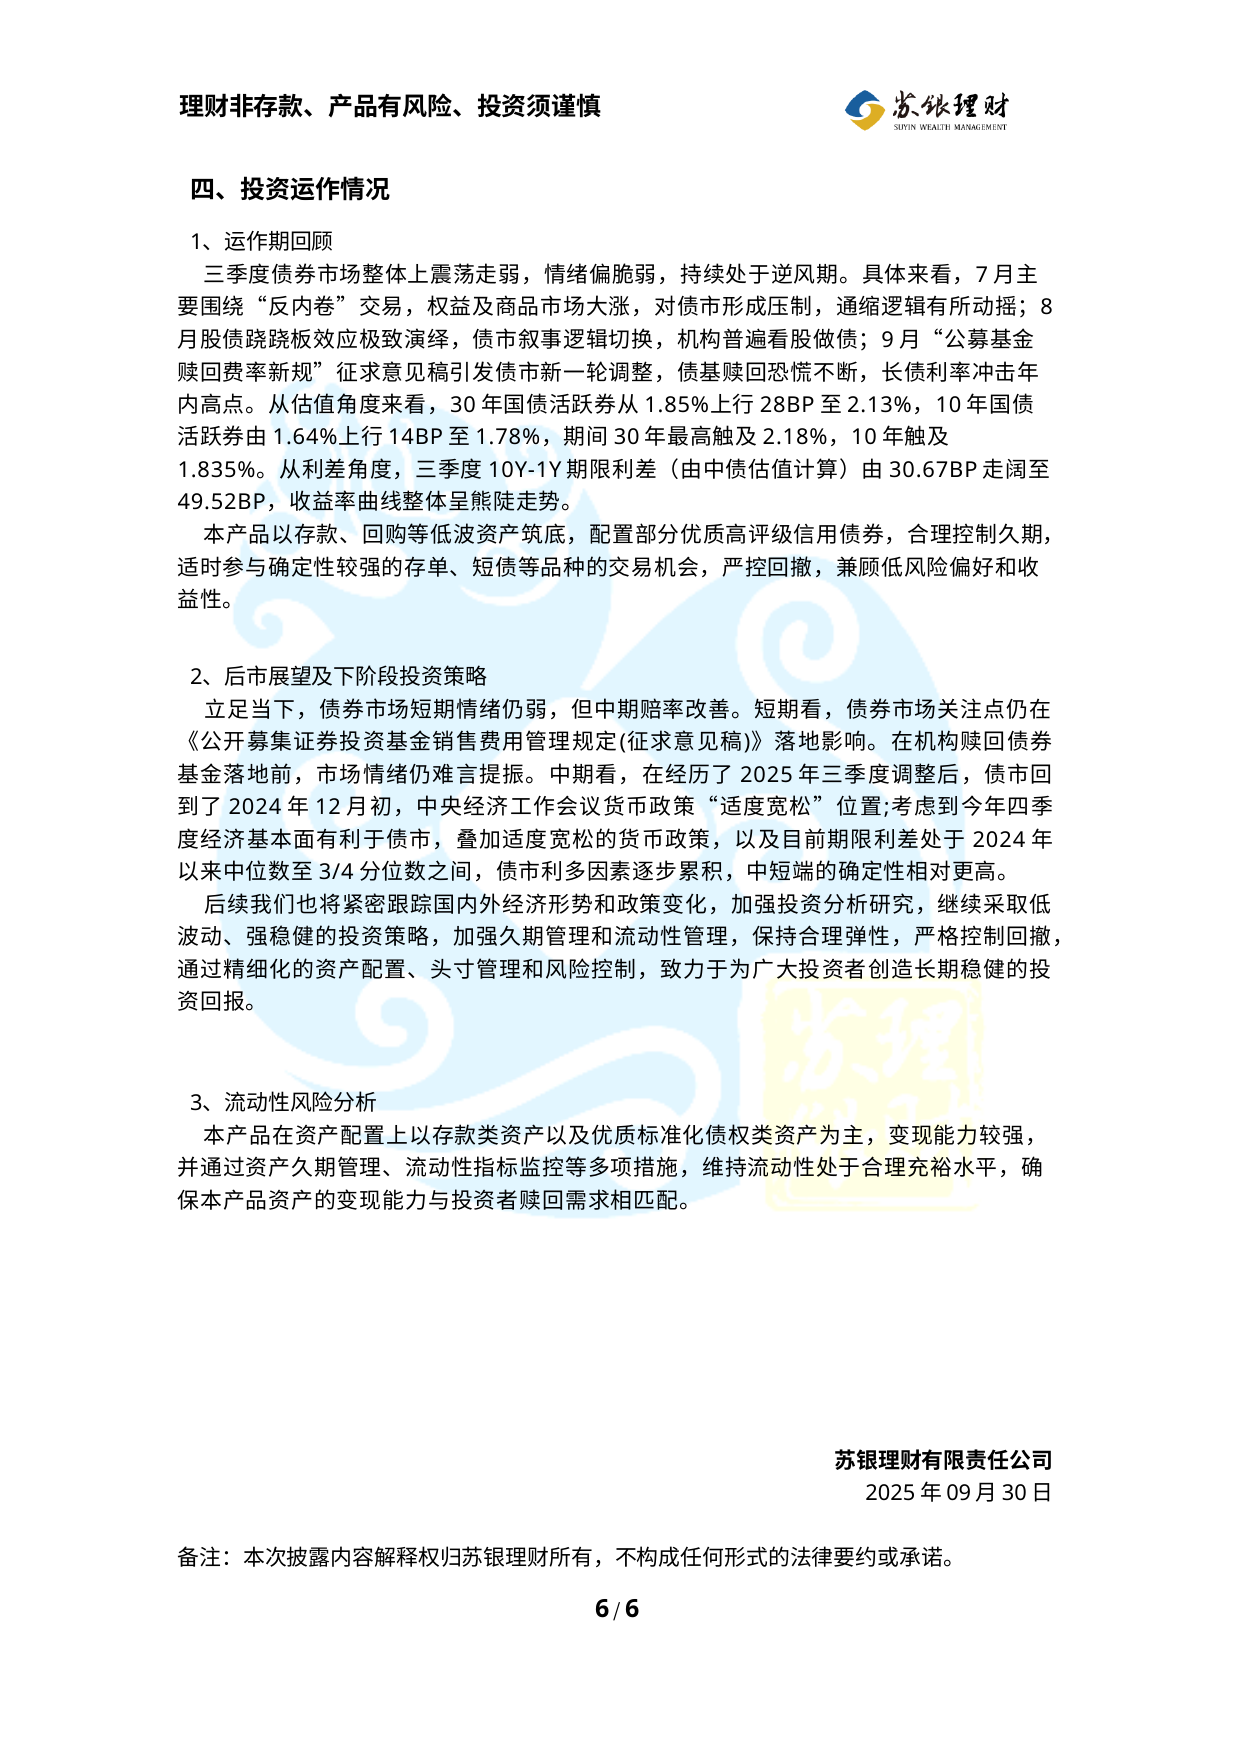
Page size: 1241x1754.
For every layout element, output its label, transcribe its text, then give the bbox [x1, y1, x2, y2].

text 本产品在资产配置上以存款类资产以及优质标准化债权类资产为主，变现能力较强，并通过资产久期管理、流动性指标监控等多项措施，维持流动性处于合理充裕水平，确保本产品资产的变现能力与投资者赎回需求相匹配。 [177, 1117, 1053, 1215]
text 备注：本次披露内容解释权归苏银理财所有，不构成任何形式的法律要约或承诺。 [177, 1540, 1053, 1572]
subtitle 四、投资运作情况 [190, 156, 1053, 221]
subtitle 1、运作期回顾 [190, 224, 1053, 257]
subtitle 3、流动性风险分析 [190, 1085, 1053, 1117]
picture [820, 72, 1039, 143]
text 立足当下，债券市场短期情绪仍弱，但中期赔率改善。短期看，债券市场关注点仍在《公开募集证券投资基金销售费用管理规定(征求意见稿)》落地影响。在机构赎回债券基金落地前，市场情绪仍难言提振。中期看，在经历了2025年三季度调整后，债市回到了2024年12月初，中央经济工作会议货币政策“适度宽松”位置;考虑到今年四季度经济基本面有利于债市，叠加适度宽松的货币政策，以及目前期限利差处于2024年以来中位数至3/4分位数之间，债市利多因素逐步累积，中短端的确定性相对更高。 后续我们也将紧密跟踪国内外经济形势和政策变化，加强投资分析研究，继续采取低波动、强稳健的投资策略，加强久期管理和流动性管理，保持合理弹性，严格控制回撤，通过精细化的资产配置、头寸管理和风险控制，致力于为广大投资者创造长期稳健的投资回报。 [177, 691, 1053, 1016]
text 2025年09月30日 [177, 1475, 1053, 1507]
text 三季度债券市场整体上震荡走弱，情绪偏脆弱，持续处于逆风期。具体来看，7月主要围绕“反内卷”交易，权益及商品市场大涨，对债市形成压制，通缩逻辑有所动摇；8月股债跷跷板效应极致演绎，债市叙事逻辑切换，机构普遍看股做债；9月“公募基金赎回费率新规”征求意见稿引发债市新一轮调整，债基赎回恐慌不断，长债利率冲击年内高点。从估值角度来看，30年国债活跃券从1.85%上行28BP至2.13%，10年国债活跃券由1.64%上行14BP至1.78%，期间30年最高触及2.18%，10年触及1.835%。从利差角度，三季度10Y-1Y期限利差（由中债估值计算）由30.67BP走阔至49.52BP，收益率曲线整体呈熊陡走势。 本产品以存款、回购等低波资产筑底，配置部分优质高评级信用债券，合理控制久期，适时参与确定性较强的存单、短债等品种的交易机会，严控回撤，兼顾低风险偏好和收益性。 [177, 257, 1053, 614]
text 苏银理财有限责任公司 [177, 1442, 1053, 1475]
subtitle 2、后市展望及下阶段投资策略 [190, 659, 1053, 691]
